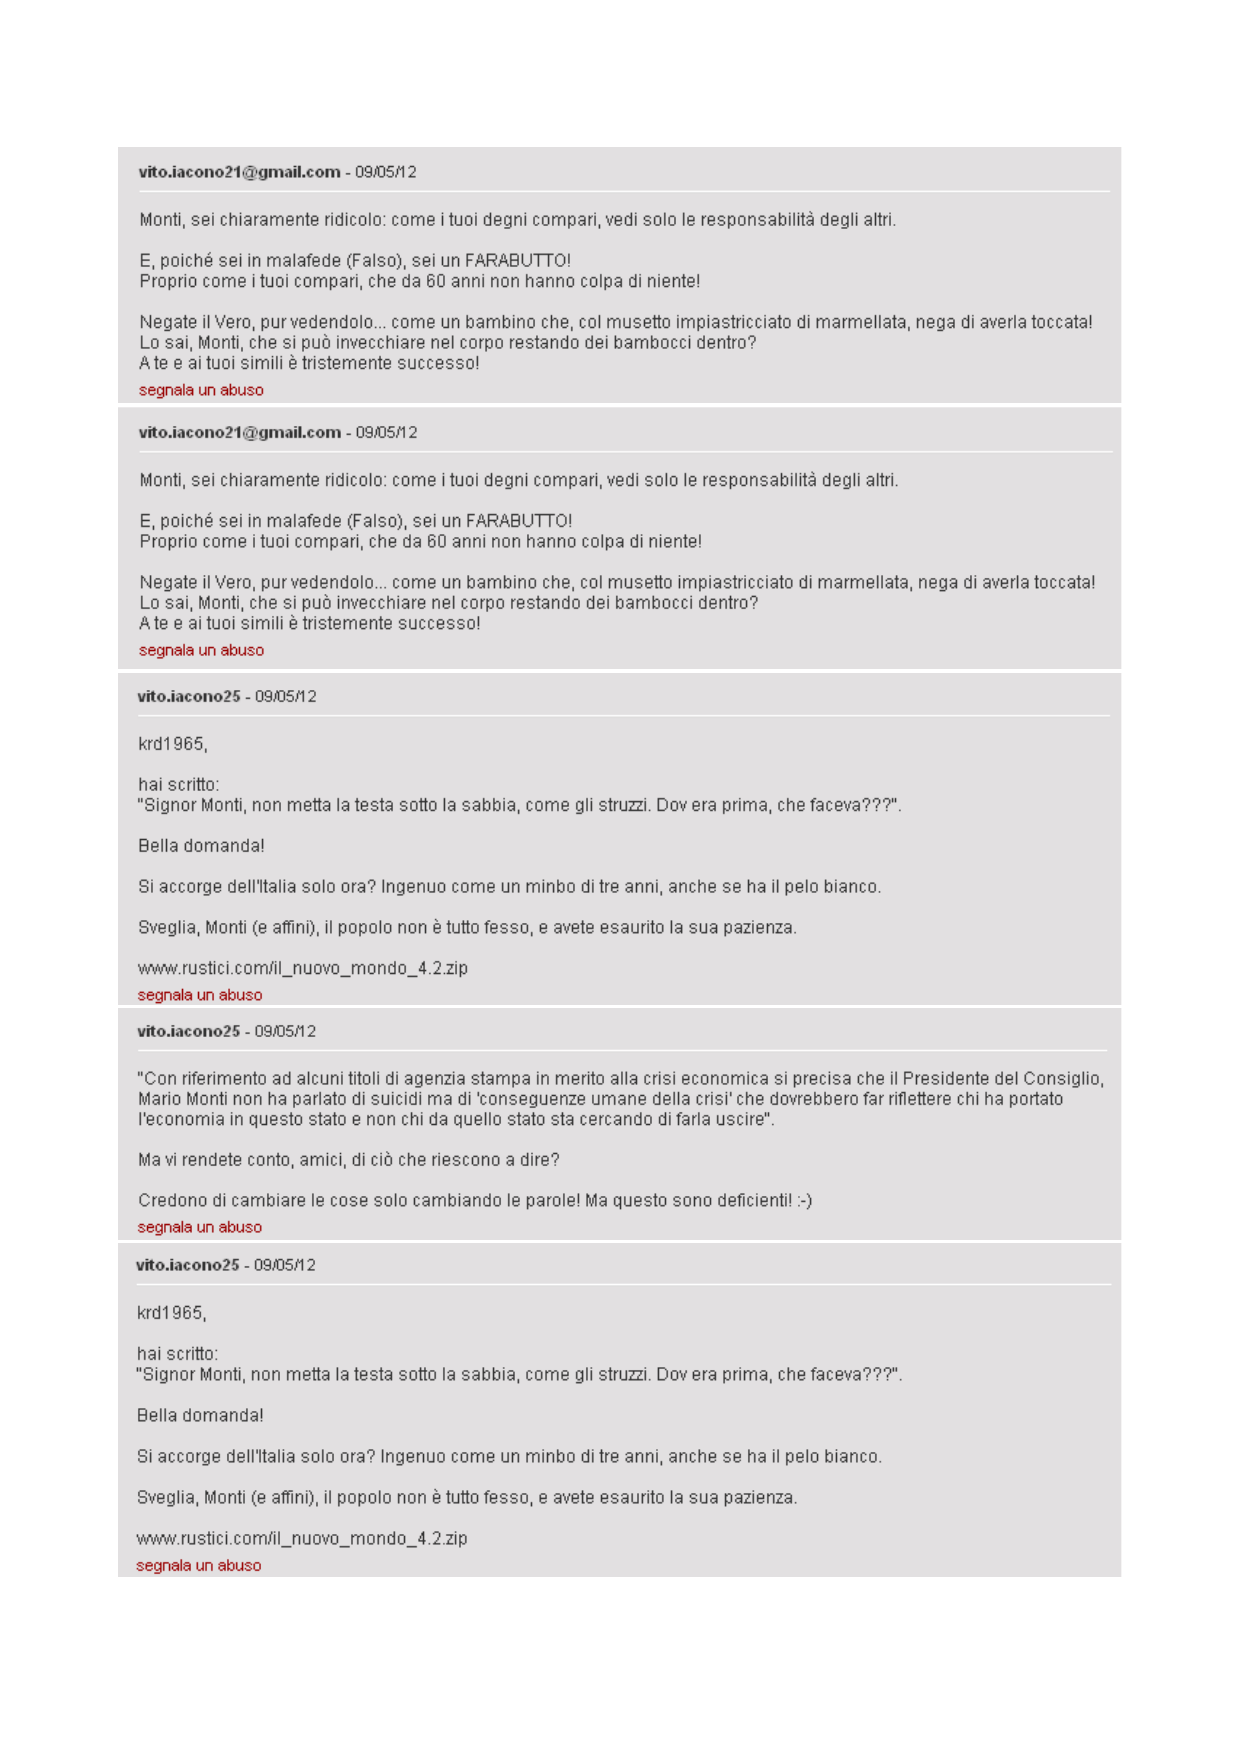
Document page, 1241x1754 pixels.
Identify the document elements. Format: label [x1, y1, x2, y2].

picture [118, 1008, 1122, 1240]
picture [118, 673, 1122, 1005]
picture [118, 1243, 1122, 1577]
picture [118, 406, 1122, 669]
picture [118, 147, 1122, 403]
